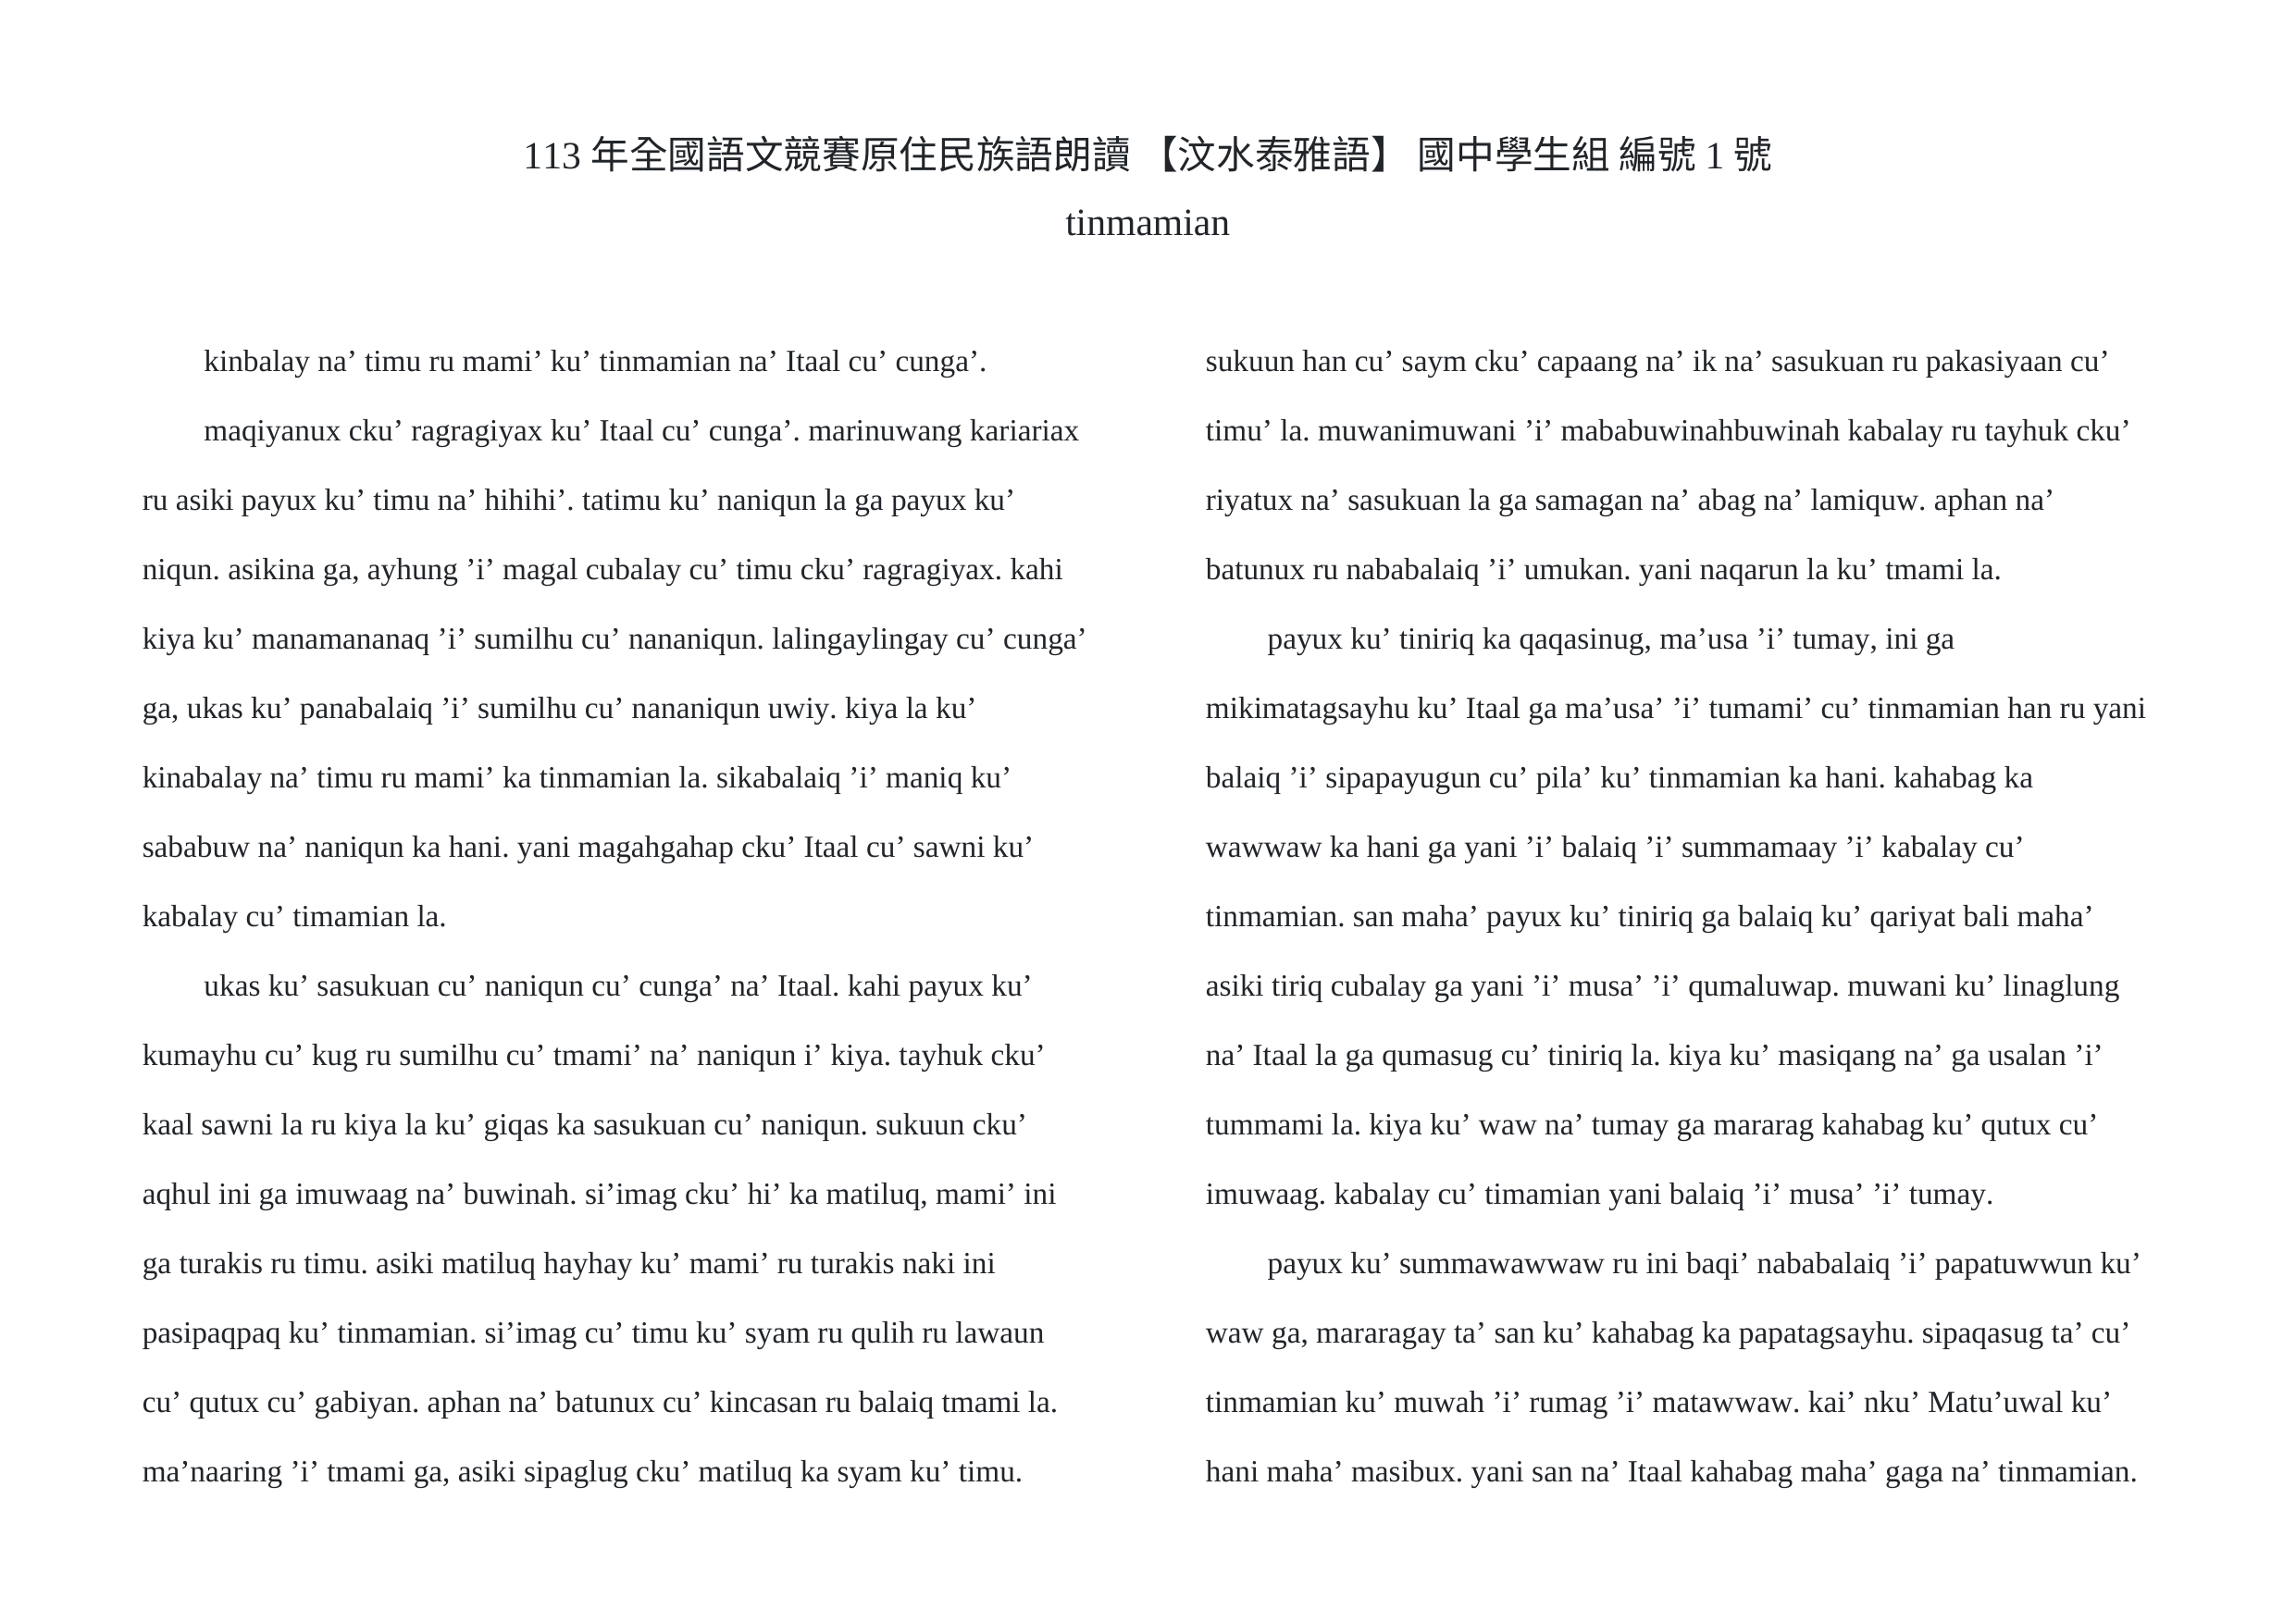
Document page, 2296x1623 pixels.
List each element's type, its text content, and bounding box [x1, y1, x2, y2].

text payux ku’ summawawwaw ru ini baqi’ nababalaiq ’i’ papatuwwun ku’ waw ga, mararagay ta’ san ku’ kahabag ka papatagsayhu. sipaqasug ta’ cu’ tinmamian ku’ muwah ’i’ rumag ’i’ matawwaw. kai’ nku’ Matu’uwal ku’ hani maha’ masibux. yani san na’ Itaal kahabag maha’ gaga na’ tinmamian. [1206, 1228, 2153, 1505]
text ukas ku’ sasukuan cu’ naniqun cu’ cunga’ na’ Itaal. kahi payux ku’ kumayhu cu’ kug ru sumilhu cu’ tmami’ na’ naniqun i’ kiya. tayhuk cku’ kaal sawni la ru kiya la ku’ giqas ka sasukuan cu’ naniqun. sukuun cku’ aqhul ini ga imuwaag na’ buwinah. si’imag cku’ hi’ ka matiluq, mami’ ini ga turakis ru timu. asiki matiluq hayhay ku’ mami’ ru turakis naki ini pasipaqpaq ku’ tinmamian. si’imag cu’ timu ku’ syam ru qulih ru lawaun cu’ qutux cu’ gabiyan. aphan na’ batunux cu’ kincasan ru balaiq tmami la. ma’naaring ’i’ tmami ga, asiki sipaglug cku’ matiluq ka syam ku’ timu. sukuun han cu’ saym cku’ capaang na’ ik na’ sasukuan ru pakasiyaan cu’ timu’ la. muwanimuwani ’i’ mababuwinahbuwinah kabalay ru tayhuk cku’ riyatux na’ sasukuan la ga samagan na’ abag na’ lamiquw. aphan na’ batunux ru nababalaiq ’i’ umukan. yani naqarun la ku’ tmami la. [142, 950, 1090, 1505]
text ukas ku’ sasukuan cu’ naniqun cu’ cunga’ na’ Itaal. kahi payux ku’ kumayhu cu’ kug ru sumilhu cu’ tmami’ na’ naniqun i’ kiya. tayhuk cku’ kaal sawni la ru kiya la ku’ giqas ka sasukuan cu’ naniqun. sukuun cku’ aqhul ini ga imuwaag na’ buwinah. si’imag cku’ hi’ ka matiluq, mami’ ini ga turakis ru timu. asiki matiluq hayhay ku’ mami’ ru turakis naki ini pasipaqpaq ku’ tinmamian. si’imag cu’ timu ku’ syam ru qulih ru lawaun cu’ qutux cu’ gabiyan. aphan na’ batunux cu’ kincasan ru balaiq tmami la. ma’naaring ’i’ tmami ga, asiki sipaglug cku’ matiluq ka syam ku’ timu. sukuun han cu’ saym cku’ capaang na’ ik na’ sasukuan ru pakasiyaan cu’ timu’ la. muwanimuwani ’i’ mababuwinahbuwinah kabalay ru tayhuk cku’ riyatux na’ sasukuan la ga samagan na’ abag na’ lamiquw. aphan na’ batunux ru nababalaiq ’i’ umukan. yani naqarun la ku’ tmami la. [1206, 326, 2153, 603]
text kinbalay na’ timu ru mami’ ku’ tinmamian na’ Itaal cu’ cunga’. [142, 326, 1090, 395]
text 113 年全國語文競賽原住民族語朗讀 【汶水泰雅語】 國中學生組 編號 1 號 [142, 118, 2153, 187]
text maqiyanux cku’ ragragiyax ku’ Itaal cu’ cunga’. marinuwang kariariax ru asiki payux ku’ timu na’ hihihi’. tatimu ku’ naniqun la ga payux ku’ niqun. asikina ga, ayhung ’i’ magal cubalay cu’ timu cku’ ragragiyax. kahi kiya ku’ manamananaq ’i’ sumilhu cu’ nananiqun. lalingaylingay cu’ cunga’ ga, ukas ku’ panabalaiq ’i’ sumilhu cu’ nananiqun uwiy. kiya la ku’ kinabalay na’ timu ru mami’ ka tinmamian la. sikabalaiq ’i’ maniq ku’ sababuw na’ naniqun ka hani. yani magahgahap cku’ Itaal cu’ sawni ku’ kabalay cu’ timamian la. [142, 395, 1090, 950]
text tinmamian [142, 187, 2153, 256]
text payux ku’ tiniriq ka qaqasinug, ma’usa ’i’ tumay, ini ga mikimatagsayhu ku’ Itaal ga ma’usa’ ’i’ tumami’ cu’ tinmamian han ru yani balaiq ’i’ sipapayugun cu’ pila’ ku’ tinmamian ka hani. kahabag ka wawwaw ka hani ga yani ’i’ balaiq ’i’ summamaay ’i’ kabalay cu’ tinmamian. san maha’ payux ku’ tiniriq ga balaiq ku’ qariyat bali maha’ asiki tiriq cubalay ga yani ’i’ musa’ ’i’ qumaluwap. muwani ku’ linaglung na’ Itaal la ga qumasug cu’ tiniriq la. kiya ku’ masiqang na’ ga usalan ’i’ tummami la. kiya ku’ waw na’ tumay ga mararag kahabag ku’ qutux cu’ imuwaag. kabalay cu’ timamian yani balaiq ’i’ musa’ ’i’ tumay. [1206, 603, 2153, 1228]
